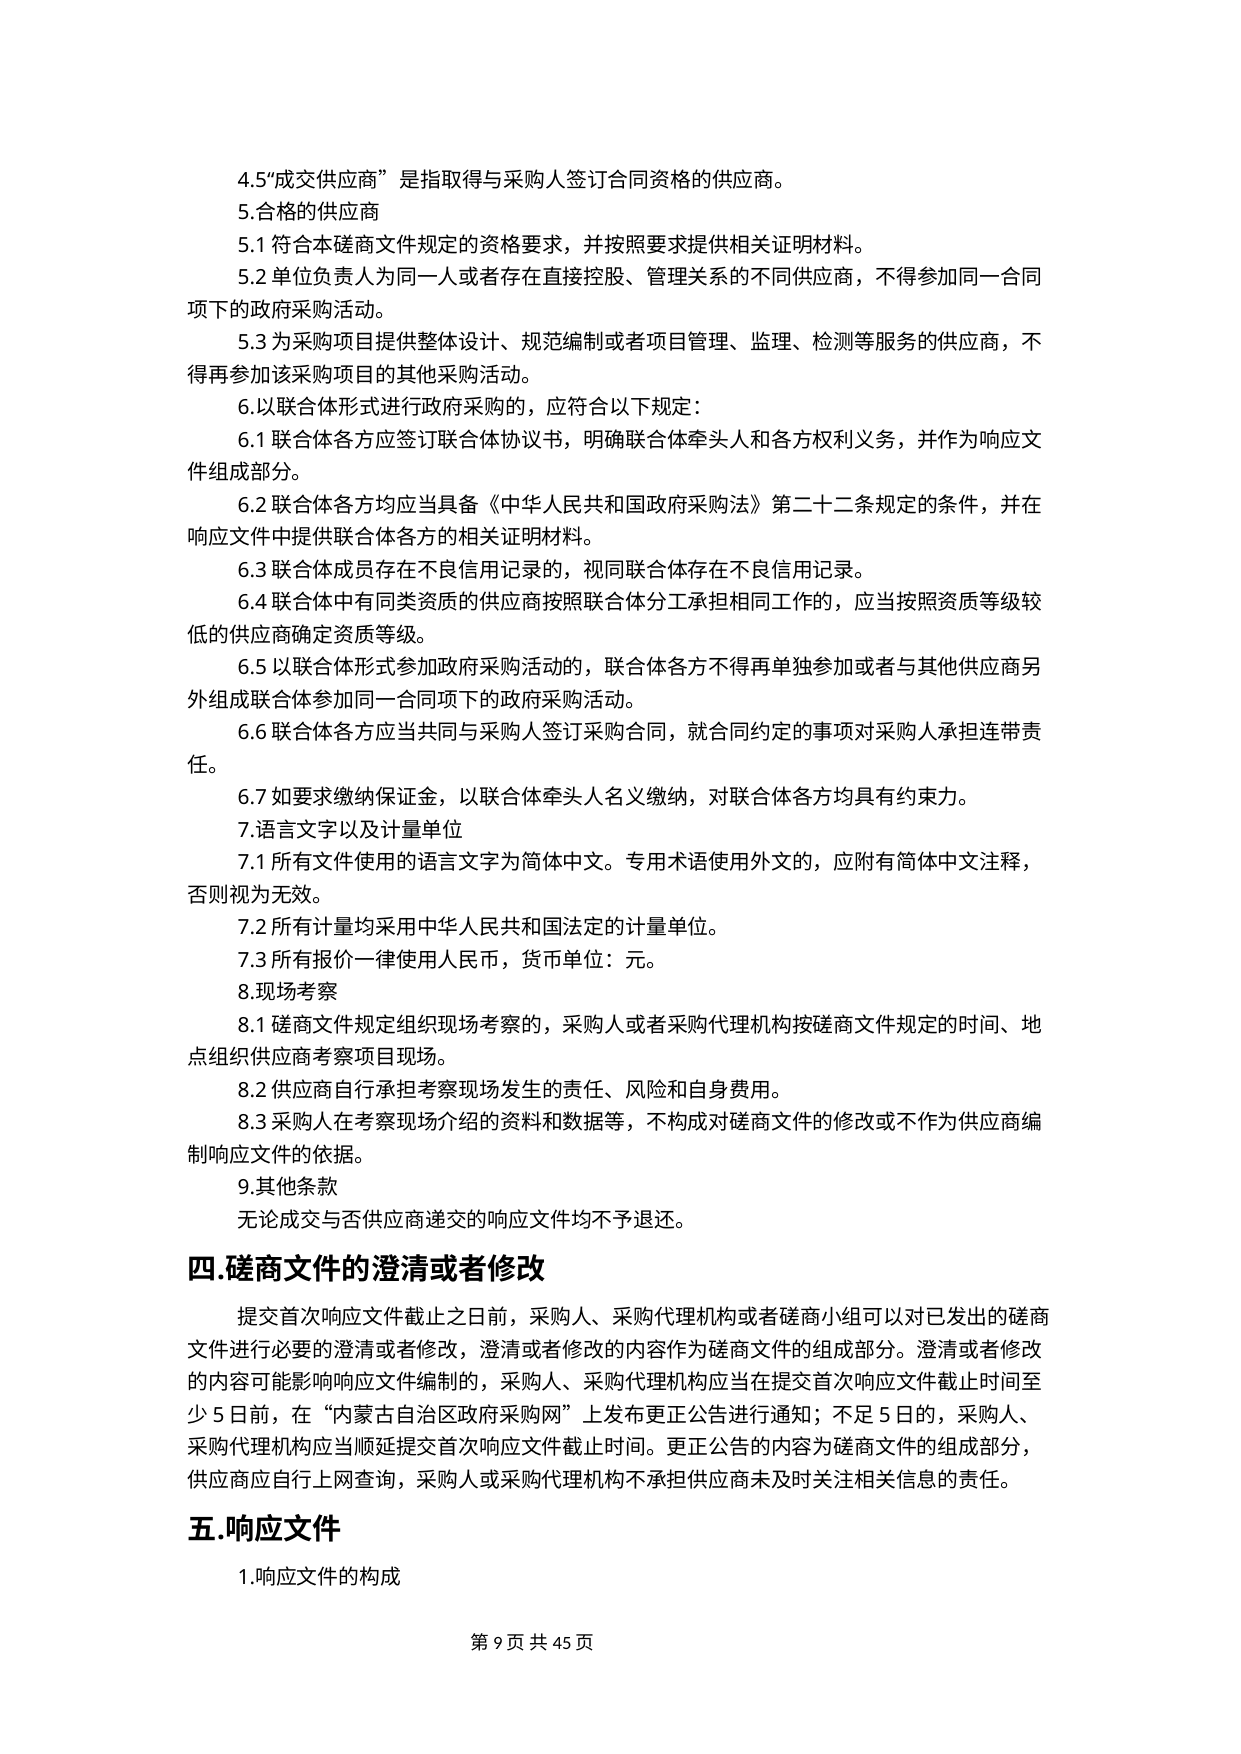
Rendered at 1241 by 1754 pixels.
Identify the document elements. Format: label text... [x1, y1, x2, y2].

text 8.2供应商自行承担考察现场发生的责任、风险和自身费用。 [187, 1072, 1053, 1104]
text 5.合格的供应商 [187, 194, 1053, 227]
text 4.5“成交供应商”是指取得与采购人签订合同资格的供应商。 [187, 162, 1053, 194]
text 四.磋商文件的澄清或者修改 [187, 1234, 1053, 1299]
text 6.2联合体各方均应当具备《中华人民共和国政府采购法》第二十二条规定的条件，并在响应文件中提供联合体各方的相关证明材料。 [187, 487, 1053, 552]
text 5.3为采购项目提供整体设计、规范编制或者项目管理、监理、检测等服务的供应商，不得再参加该采购项目的其他采购活动。 [187, 324, 1053, 389]
text 8.现场考察 [187, 974, 1053, 1007]
text 6.3联合体成员存在不良信用记录的，视同联合体存在不良信用记录。 [187, 552, 1053, 584]
text 7.1所有文件使用的语言文字为简体中文。专用术语使用外文的，应附有简体中文注释，否则视为无效。 [187, 844, 1053, 909]
text 6.4联合体中有同类资质的供应商按照联合体分工承担相同工作的，应当按照资质等级较低的供应商确定资质等级。 [187, 584, 1053, 649]
text 5.2单位负责人为同一人或者存在直接控股、管理关系的不同供应商，不得参加同一合同项下的政府采购活动。 [187, 259, 1053, 324]
text 6.6联合体各方应当共同与采购人签订采购合同，就合同约定的事项对采购人承担连带责任。 [187, 714, 1053, 779]
text 五.响应文件 [187, 1494, 1053, 1559]
text 5.1符合本磋商文件规定的资格要求，并按照要求提供相关证明材料。 [187, 227, 1053, 259]
text 6.7如要求缴纳保证金，以联合体牵头人名义缴纳，对联合体各方均具有约束力。 [187, 779, 1053, 812]
text 9.其他条款 [187, 1169, 1053, 1202]
text 6.1联合体各方应签订联合体协议书，明确联合体牵头人和各方权利义务，并作为响应文件组成部分。 [187, 422, 1053, 487]
text 无论成交与否供应商递交的响应文件均不予退还。 [187, 1202, 1053, 1234]
text 7.语言文字以及计量单位 [187, 812, 1053, 844]
text 提交首次响应文件截止之日前，采购人、采购代理机构或者磋商小组可以对已发出的磋商文件进行必要的澄清或者修改，澄清或者修改的内容作为磋商文件的组成部分。澄清或者修改的内容可能影响响应文件编制的，采购人、采购代理机构应当在提交首次响应文件截止时间至少5日前，在“内蒙古自治区政府采购网”上发布更正公告进行通知；不足5日的，采购人、采购代理机构应当顺延提交首次响应文件截止时间。更正公告的内容为磋商文件的组成部分，供应商应自行上网查询，采购人或采购代理机构不承担供应商未及时关注相关信息的责任。 [187, 1299, 1053, 1494]
text 7.3所有报价一律使用人民币，货币单位：元。 [187, 942, 1053, 974]
text 7.2所有计量均采用中华人民共和国法定的计量单位。 [187, 909, 1053, 942]
text 6.以联合体形式进行政府采购的，应符合以下规定： [187, 389, 1053, 422]
text 6.5以联合体形式参加政府采购活动的，联合体各方不得再单独参加或者与其他供应商另外组成联合体参加同一合同项下的政府采购活动。 [187, 649, 1053, 714]
text 1.响应文件的构成 [187, 1559, 1053, 1592]
text 8.3采购人在考察现场介绍的资料和数据等，不构成对磋商文件的修改或不作为供应商编制响应文件的依据。 [187, 1104, 1053, 1169]
text 8.1磋商文件规定组织现场考察的，采购人或者采购代理机构按磋商文件规定的时间、地点组织供应商考察项目现场。 [187, 1007, 1053, 1072]
